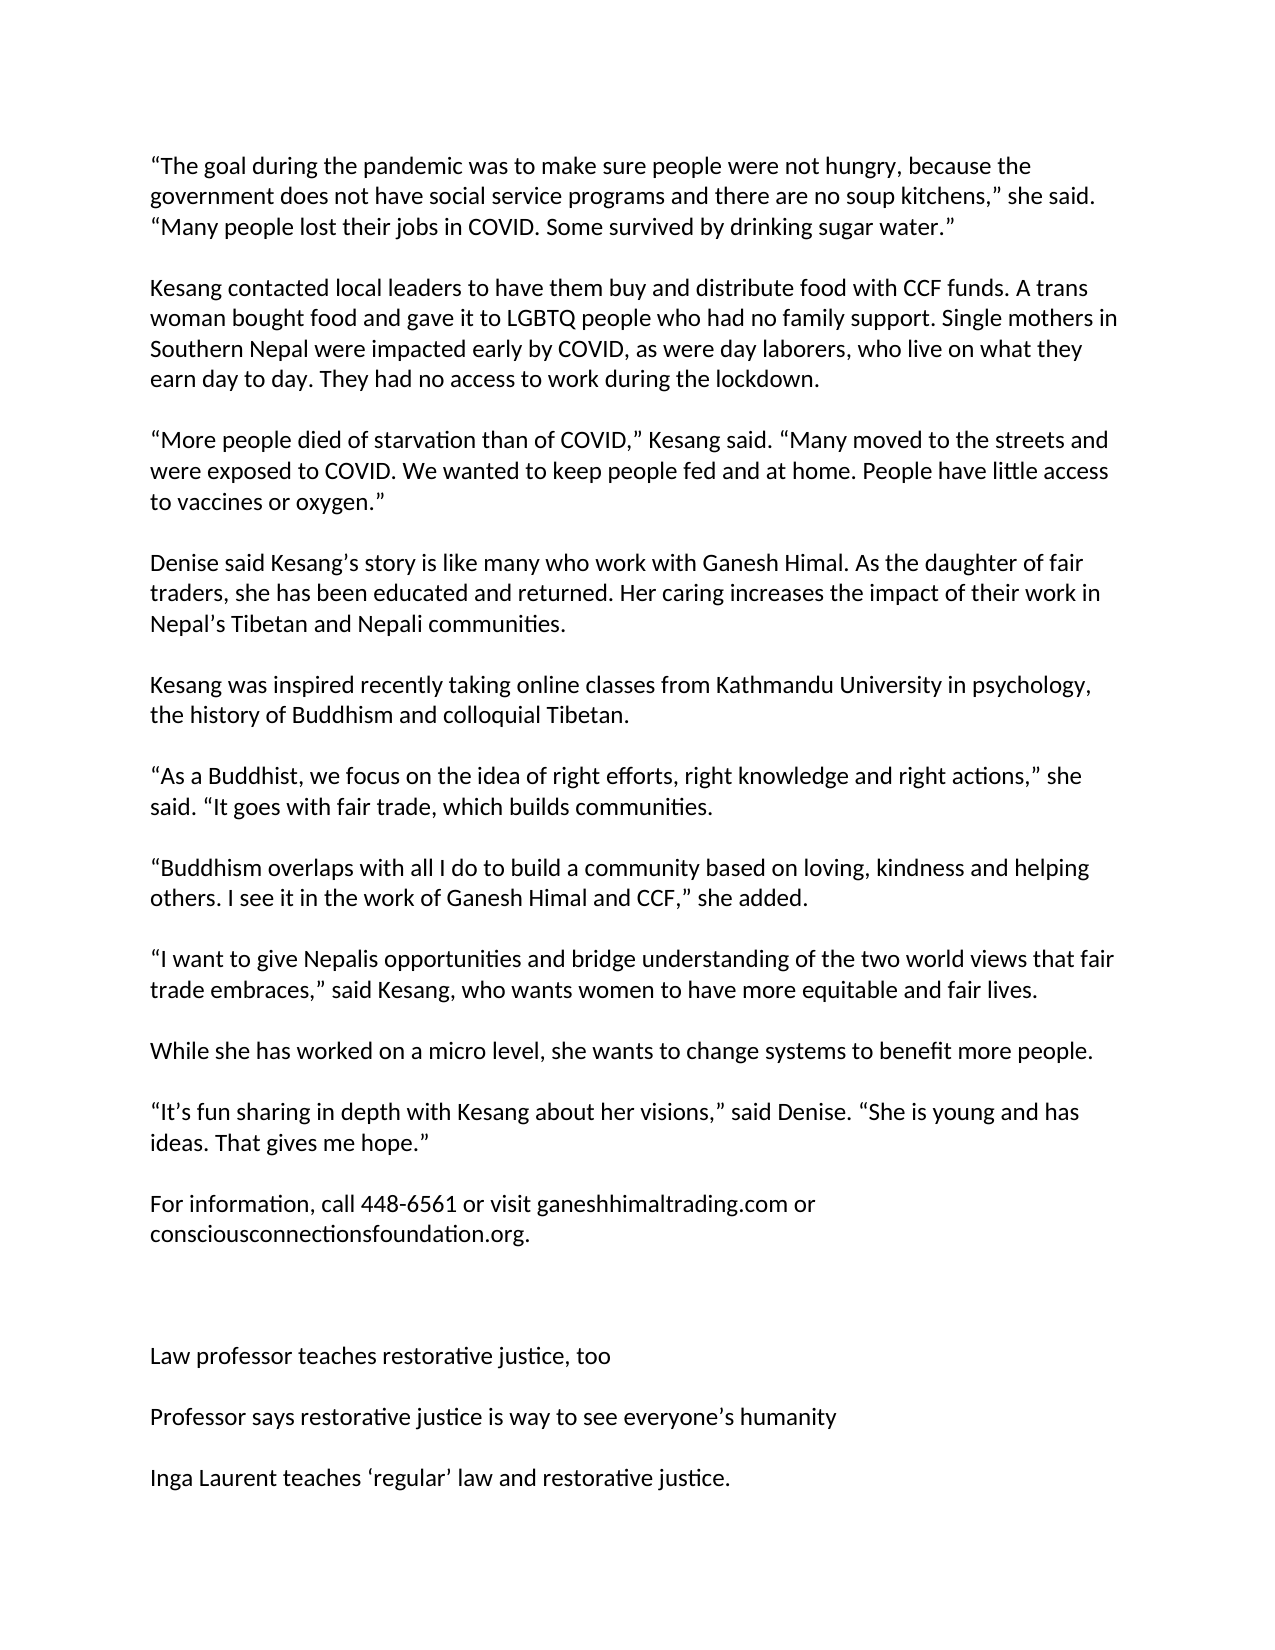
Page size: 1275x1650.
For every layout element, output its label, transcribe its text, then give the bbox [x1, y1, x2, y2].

text “Buddhism overlaps with all I do to build a community based on loving, kindness and helping others. I see it in the work of Ganesh Himal and CCF,” she added. [150, 852, 1125, 913]
text “It’s fun sharing in depth with Kesang about her visions,” said Denise. “She is young and has ideas. That gives me hope.” [150, 1096, 1125, 1157]
text “The goal during the pandemic was to make sure people were not hungry, because the government does not have social service programs and there are no soup kitchens,” she said. “Many people lost their jobs in COVID. Some survived by drinking sugar water.” [150, 150, 1125, 242]
text While she has worked on a micro level, she wants to change systems to benefit more people. [150, 1035, 1125, 1066]
text Inga Laurent teaches ‘regular’ law and restorative justice. [150, 1462, 1125, 1493]
text “More people died of starvation than of COVID,” Kesang said. “Many moved to the streets and were exposed to COVID. We wanted to keep people fed and at home. People have little access to vaccines or oxygen.” [150, 425, 1125, 516]
text Kesang was inspired recently taking online classes from Kathmandu University in psychology, the history of Buddhism and colloquial Tibetan. [150, 669, 1125, 730]
text For information, call 448-6561 or visit ganeshhimaltrading.com or consciousconnectionsfoundation.org. [150, 1188, 1125, 1249]
text Kesang contacted local leaders to have them buy and distribute food with CCF funds. A trans woman bought food and gave it to LGBTQ people who had no family support. Single mothers in Southern Nepal were impacted early by COVID, as were day laborers, who live on what they earn day to day. They had no access to work during the lockdown. [150, 272, 1125, 394]
text Law professor teaches restorative justice, too [150, 1340, 1125, 1371]
text Denise said Kesang’s story is like many who work with Ganesh Himal. As the daughter of fair traders, she has been educated and returned. Her caring increases the impact of their work in Nepal’s Tibetan and Nepali communities. [150, 547, 1125, 638]
text Professor says restorative justice is way to see everyone’s humanity [150, 1401, 1125, 1432]
text “As a Buddhist, we focus on the idea of right efforts, right knowledge and right actions,” she said. “It goes with fair trade, which builds communities. [150, 760, 1125, 821]
text “I want to give Nepalis opportunities and bridge understanding of the two world views that fair trade embraces,” said Kesang, who wants women to have more equitable and fair lives. [150, 943, 1125, 1004]
